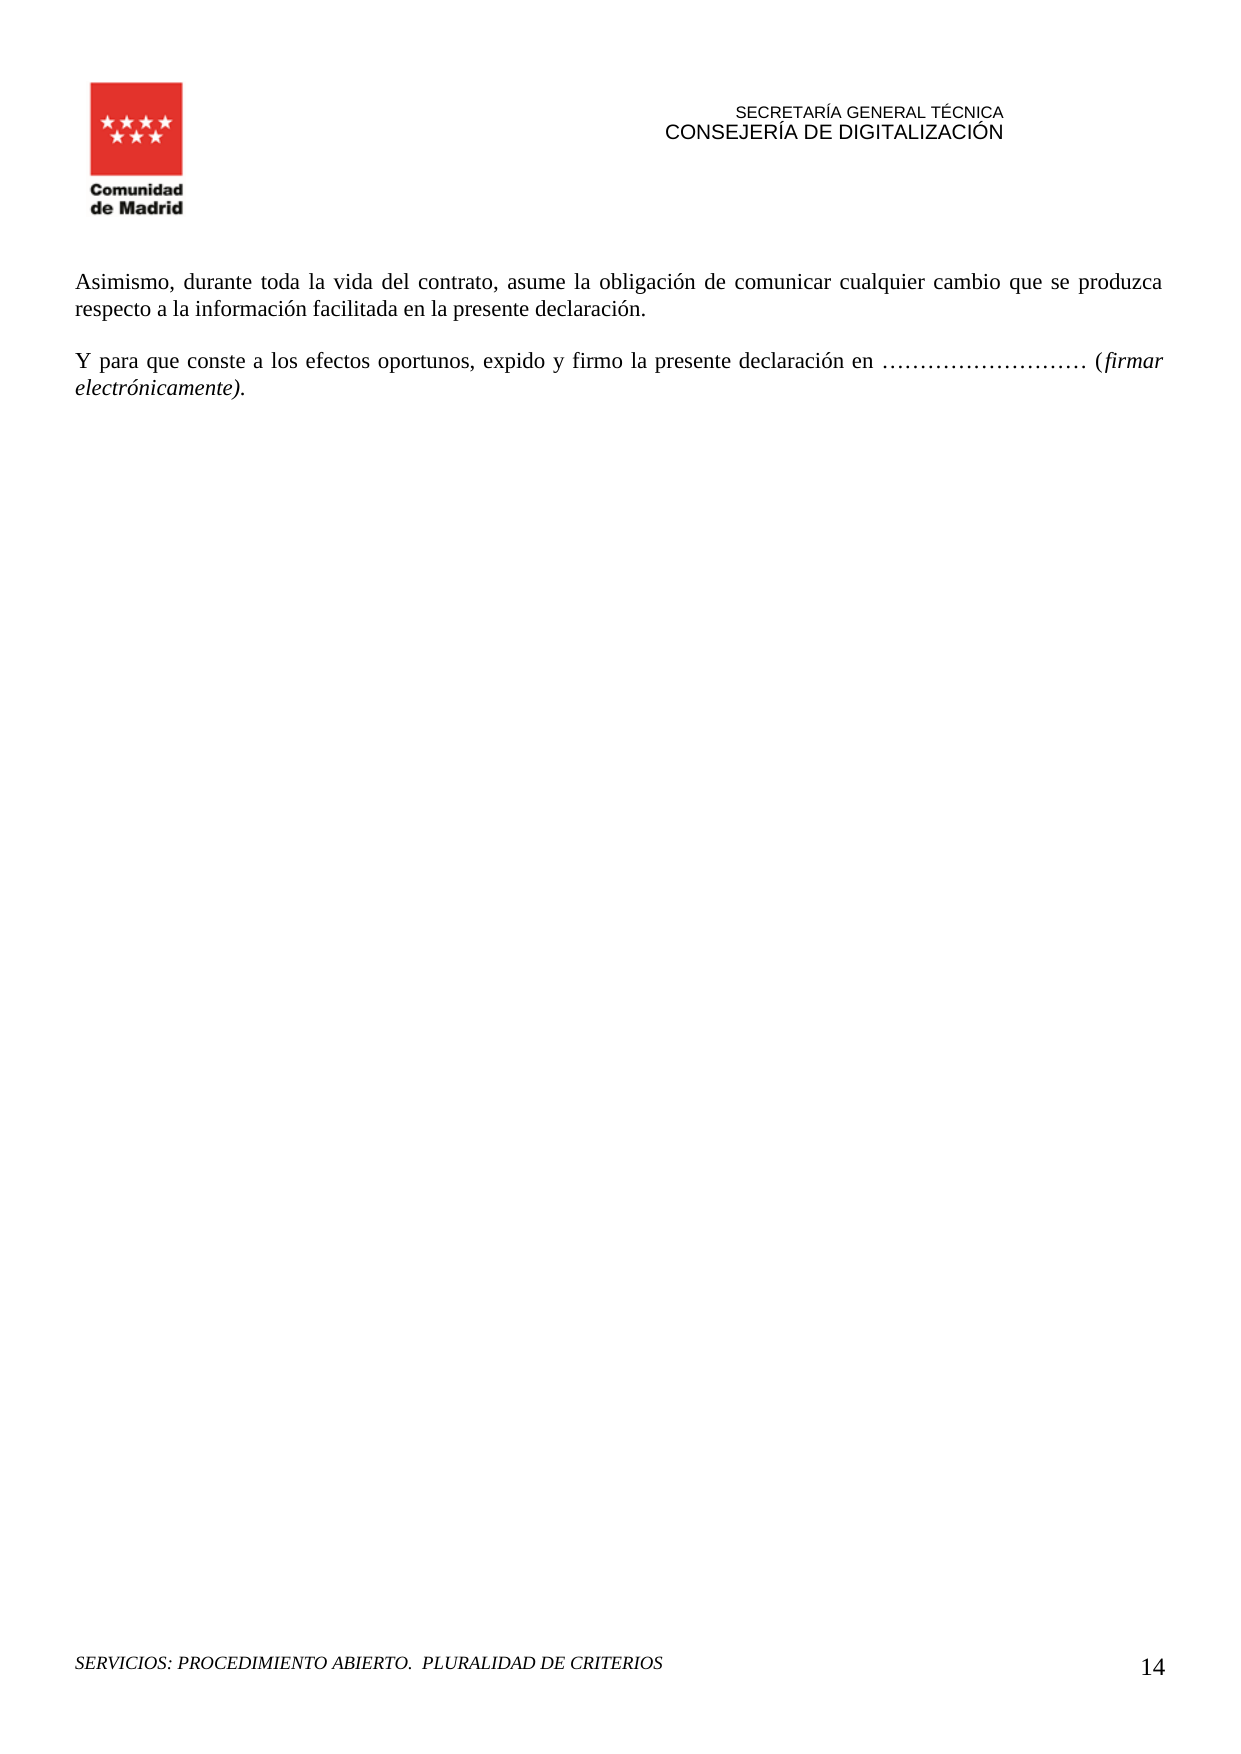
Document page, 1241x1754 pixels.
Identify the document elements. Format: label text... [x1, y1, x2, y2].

text Y para que conste a los efectos oportunos, expido y firmo la presente declaración en ……………………… (firmar electrónicamente). [75, 347, 1165, 400]
picture [86, 81, 187, 217]
text Asimismo, durante toda la vida del contrato, asume la obligación de comunicar cualquier cambio que se produzca respecto a la información facilitada en la presente declaración. [75, 268, 1165, 321]
